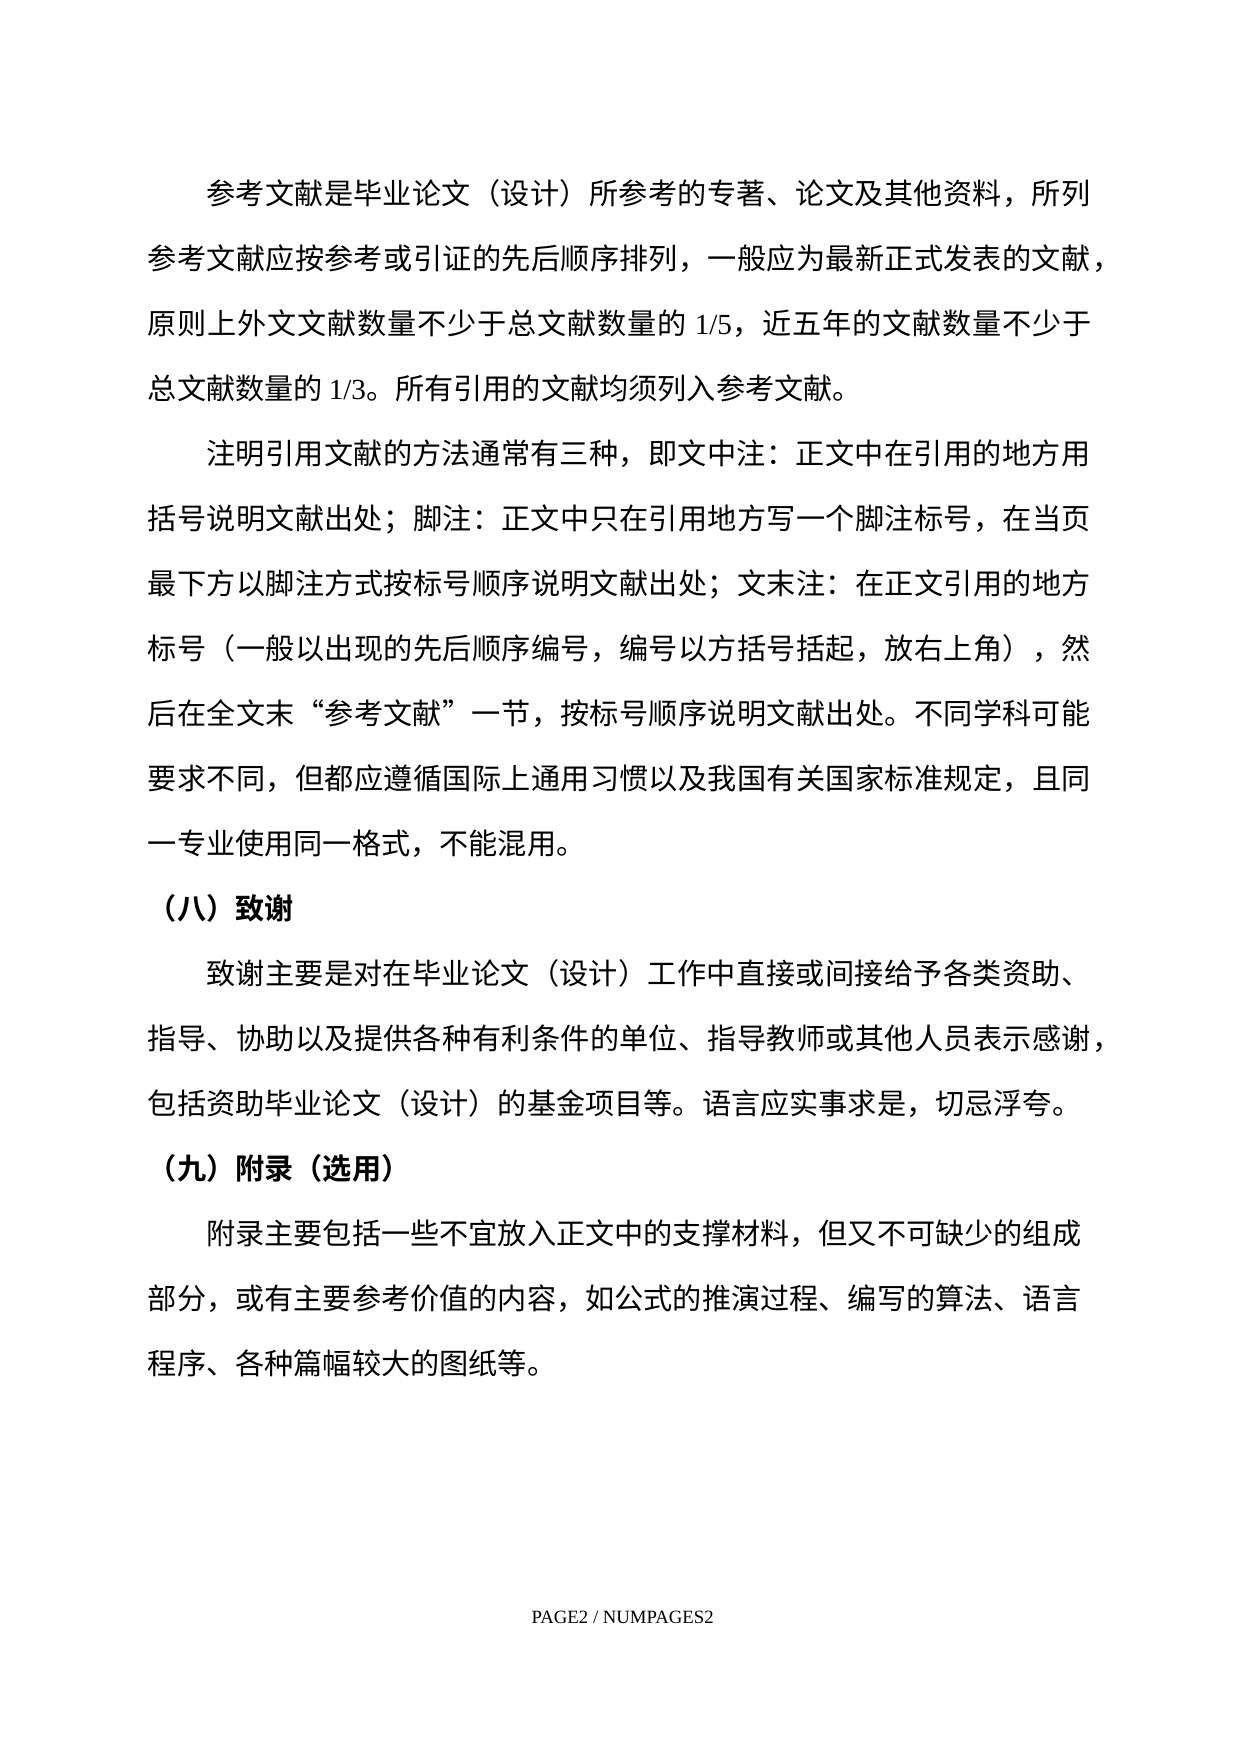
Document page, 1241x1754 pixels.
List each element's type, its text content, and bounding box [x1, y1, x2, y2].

text 参考文献是毕业论文（设计）所参考的专著、论文及其他资料，所列参考文献应按参考或引证的先后顺序排列，一般应为最新正式发表的文献，原则上外文文献数量不少于总文献数量的1/5，近五年的文献数量不少于总文献数量的1/3。所有引用的文献均须列入参考文献。 [148, 159, 1092, 419]
text 附录主要包括一些不宜放入正文中的支撑材料，但又不可缺少的组成部分，或有主要参考价值的内容，如公式的推演过程、编写的算法、语言程序、各种篇幅较大的图纸等。 [148, 1199, 1092, 1394]
text 致谢主要是对在毕业论文（设计）工作中直接或间接给予各类资助、指导、协助以及提供各种有利条件的单位、指导教师或其他人员表示感谢，包括资助毕业论文（设计）的基金项目等。语言应实事求是，切忌浮夸。 [148, 939, 1092, 1134]
text 注明引用文献的方法通常有三种，即文中注：正文中在引用的地方用括号说明文献出处；脚注：正文中只在引用地方写一个脚注标号，在当页最下方以脚注方式按标号顺序说明文献出处；文末注：在正文引用的地方标号（一般以出现的先后顺序编号，编号以方括号括起，放右上角），然后在全文末“参考文献”一节，按标号顺序说明文献出处。不同学科可能要求不同，但都应遵循国际上通用习惯以及我国有关国家标准规定，且同一专业使用同一格式，不能混用。 [148, 419, 1092, 874]
text （九）附录（选用） [148, 1134, 1092, 1199]
text （八）致谢 [148, 874, 1092, 939]
